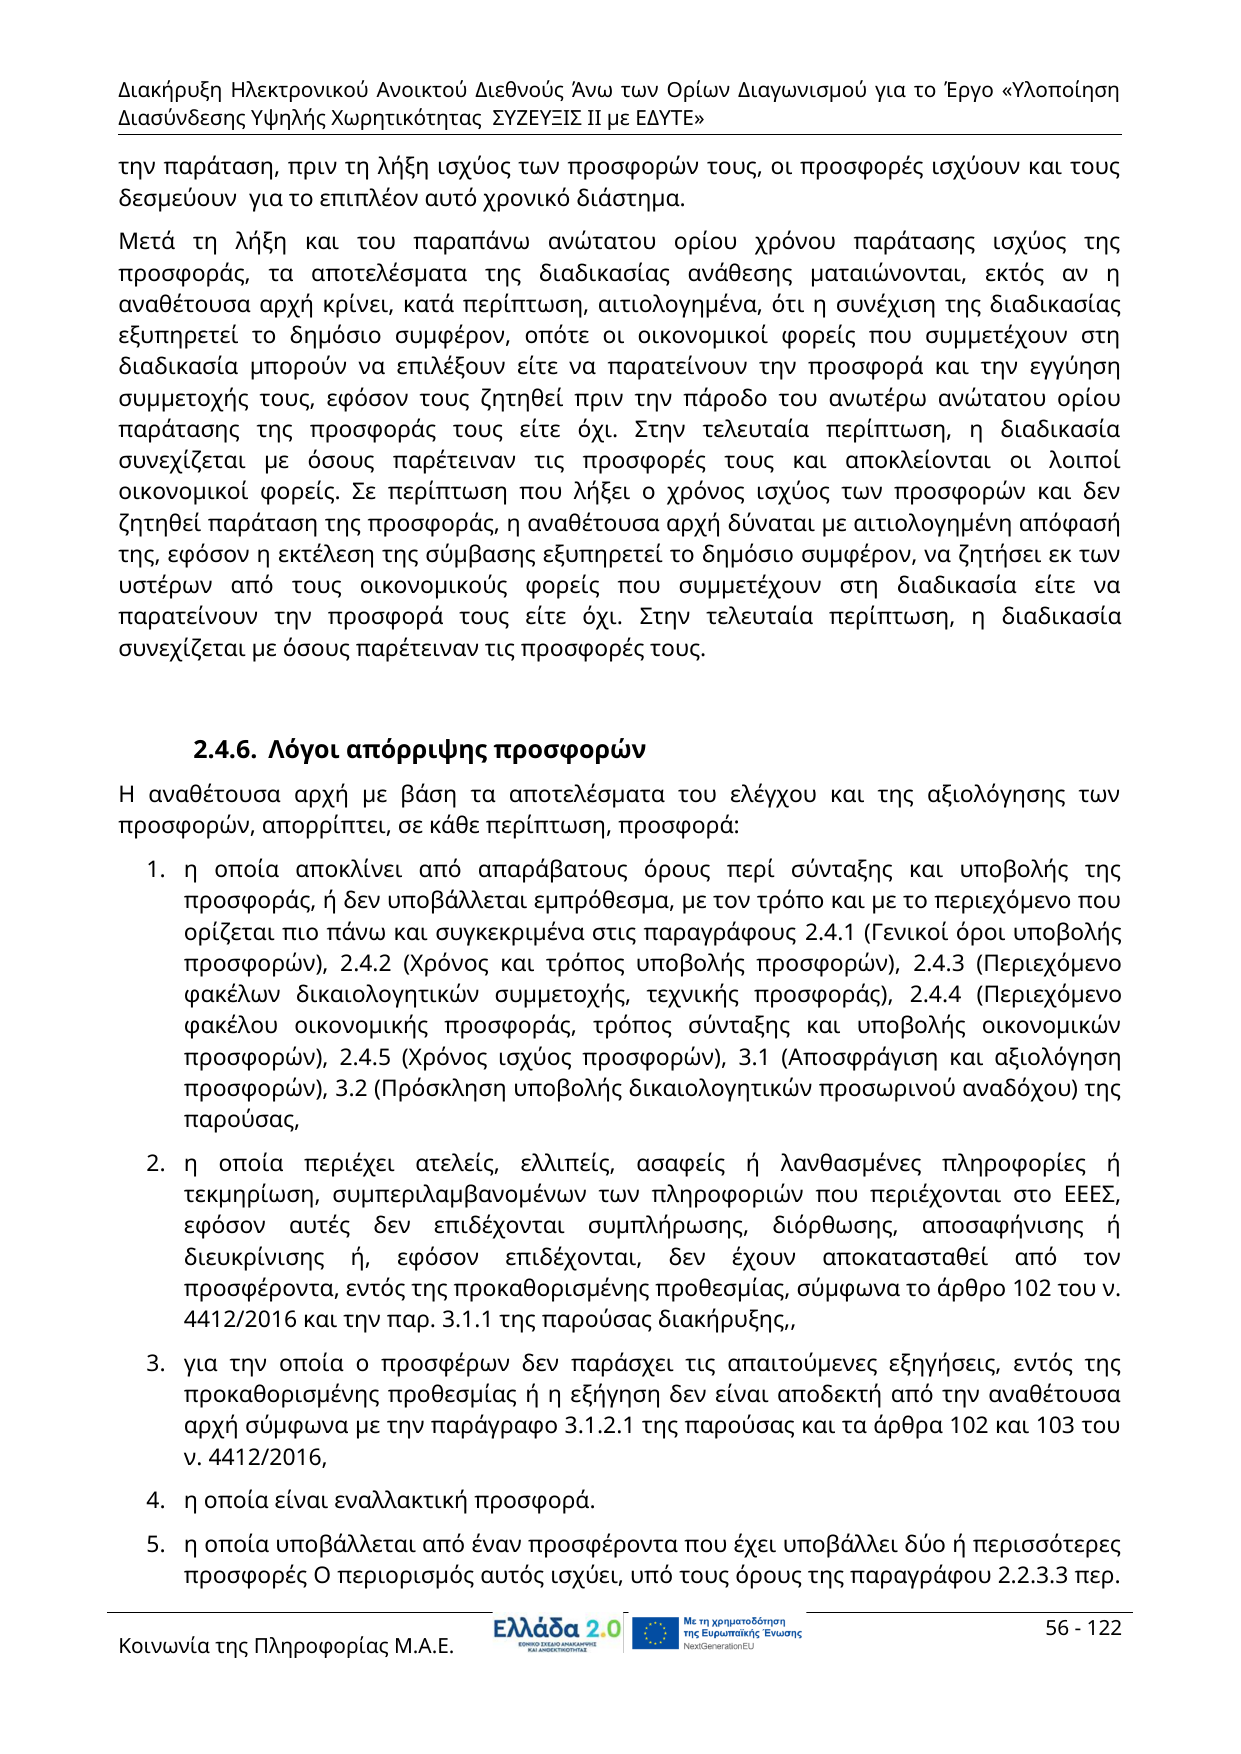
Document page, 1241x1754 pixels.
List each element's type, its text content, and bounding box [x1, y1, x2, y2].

list η οποία περιέχει ατελείς, ελλιπείς, ασαφείς ή λανθασμένες πληροφορίες ή τεκμηρίωση, συμπεριλαμβανομένων των πληροφοριών που περιέχονται στο ΕΕΕΣ, εφόσον αυτές δεν επιδέχονται συμπλήρωσης, διόρθωσης, αποσαφήνισης ή διευκρίνισης ή, εφόσον επιδέχονται, δεν έχουν αποκατασταθεί από τον προσφέροντα, εντός της προκαθορισμένης προθεσμίας, σύμφωνα το άρθρο 102 του ν. 4412/2016 και την παρ. 3.1.1 της παρούσας διακήρυξης,, [146, 1147, 1122, 1334]
list η οποία αποκλίνει από απαράβατους όρους περί σύνταξης και υποβολής της προσφοράς, ή δεν υποβάλλεται εμπρόθεσμα, με τον τρόπο και με το περιεχόμενο που ορίζεται πιο πάνω και συγκεκριμένα στις παραγράφους 2.4.1 (Γενικοί όροι υποβολής προσφορών), 2.4.2 (Χρόνος και τρόπος υποβολής προσφορών), 2.4.3 (Περιεχόμενο φακέλων δικαιολογητικών συμμετοχής, τεχνικής προσφοράς), 2.4.4 (Περιεχόμενο φακέλου οικονομικής προσφοράς, τρόπος σύνταξης και υποβολής οικονομικών προσφορών), 2.4.5 (Χρόνος ισχύος προσφορών), 3.1 (Αποσφράγιση και αξιολόγηση προσφορών), 3.2 (Πρόσκληση υποβολής δικαιολογητικών προσωρινού αναδόχου) της παρούσας, [146, 853, 1122, 1134]
text H αναθέτουσα αρχή με βάση τα αποτελέσματα του ελέγχου και της αξιολόγησης των προσφορών, απορρίπτει, σε κάθε περίπτωση, προσφορά: [118, 778, 1122, 841]
list η οποία είναι εναλλακτική προσφορά. [146, 1484, 1122, 1516]
subtitle Λόγοι απόρριψης προσφορών [193, 731, 1122, 766]
list για την οποία ο προσφέρων δεν παράσχει τις απαιτούμενες εξηγήσεις, εντός της προκαθορισμένης προθεσμίας ή η εξήγηση δεν είναι αποδεκτή από την αναθέτουσα αρχή σύμφωνα με την παράγραφο 3.1.2.1 της παρούσας και τα άρθρα 102 και 103 του ν. 4412/2016, [146, 1347, 1122, 1472]
picture [492, 1612, 807, 1653]
text Μετά τη λήξη και του παραπάνω ανώτατου ορίου χρόνου παράτασης ισχύος της προσφοράς, τα αποτελέσματα της διαδικασίας ανάθεσης ματαιώνονται, εκτός αν η αναθέτουσα αρχή κρίνει, κατά περίπτωση, αιτιολογημένα, ότι η συνέχιση της διαδικασίας εξυπηρετεί το δημόσιο συμφέρον, οπότε οι οικονομικοί φορείς που συμμετέχουν στη διαδικασία μπορούν να επιλέξουν είτε να παρατείνουν την προσφορά και την εγγύηση συμμετοχής τους, εφόσον τους ζητηθεί πριν την πάροδο του ανωτέρω ανώτατου ορίου παράτασης της προσφοράς τους είτε όχι. Στην τελευταία περίπτωση, η διαδικασία συνεχίζεται με όσους παρέτειναν τις προσφορές τους και αποκλείονται οι λοιποί οικονομικοί φορείς. Σε περίπτωση που λήξει ο χρόνος ισχύος των προσφορών και δεν ζητηθεί παράταση της προσφοράς, η αναθέτουσα αρχή δύναται με αιτιολογημένη απόφασή της, εφόσον η εκτέλεση της σύμβασης εξυπηρετεί το δημόσιο συμφέρον, να ζητήσει εκ των υστέρων από τους οικονομικούς φορείς που συμμετέχουν στη διαδικασία είτε να παρατείνουν την προσφορά τους είτε όχι. Στην τελευταία περίπτωση, η διαδικασία συνεχίζεται με όσους παρέτειναν τις προσφορές τους. [118, 225, 1122, 663]
